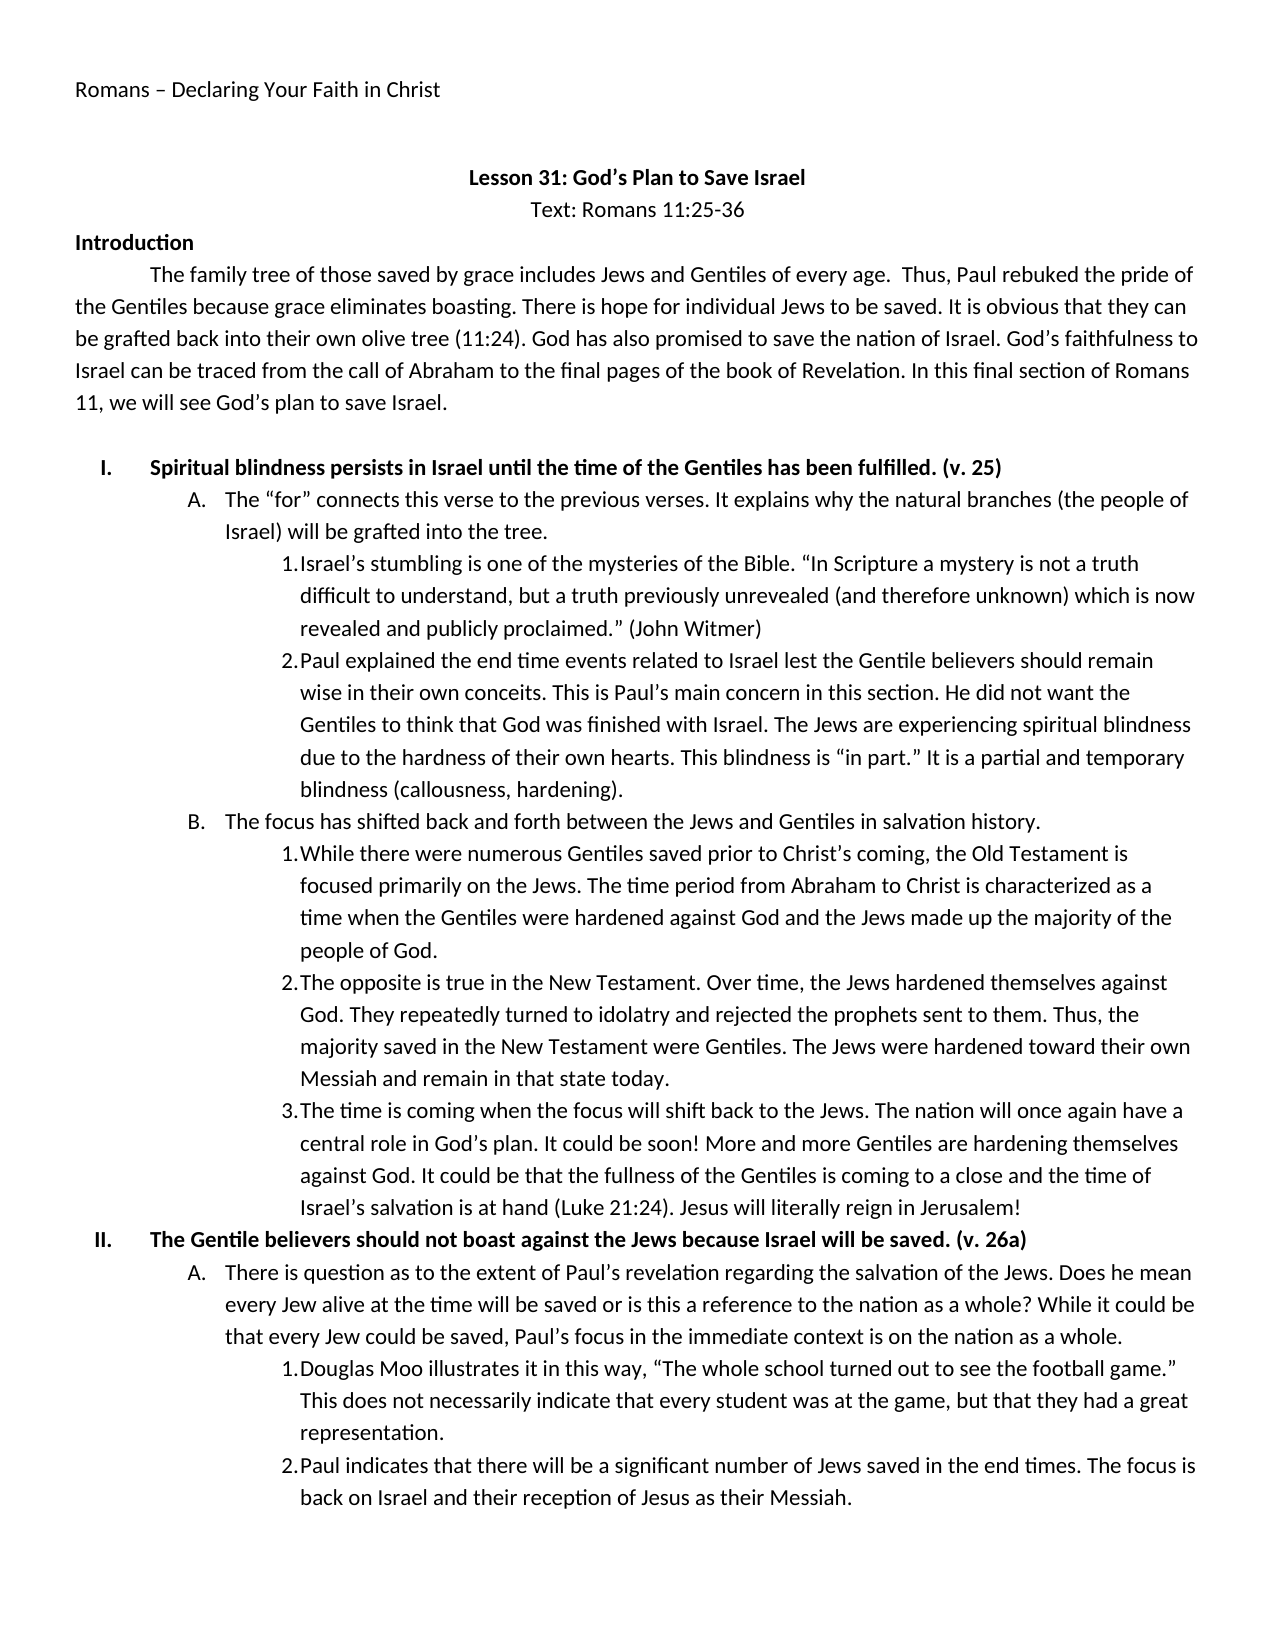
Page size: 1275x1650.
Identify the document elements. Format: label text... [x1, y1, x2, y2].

list The time is coming when the focus will shift back to the Jews. The nation will once again have a central role in God’s plan. It could be soon! More and more Gentiles are hardening themselves against God. It could be that the fullness of the Gentiles is coming to a close and the time of Israel’s salvation is at hand (Luke 21:24). Jesus will literally reign in Jerusalem! [281, 1097, 1200, 1221]
list Spiritual blindness persists in Israel until the time of the Gentiles has been fulfilled. (v. 25) [112, 453, 1200, 481]
list While there were numerous Gentiles saved prior to Christ’s coming, the Old Testament is focused primarily on the Jews. The time period from Abraham to Christ is characterized as a time when the Gentiles were hardened against God and the Jews made up the majority of the people of God. [281, 839, 1200, 964]
list Paul indicates that there will be a significant number of Jews saved in the end times. The focus is back on Israel and their reception of Jesus as their Messiah. [281, 1451, 1200, 1511]
list Israel’s stumbling is one of the mysteries of the Bible. “In Scripture a mystery is not a truth difficult to understand, but a truth previously unrevealed (and therefore unknown) which is now revealed and publicly proclaimed.” (John Witmer) [281, 549, 1200, 642]
text Lesson 31: God’s Plan to Save Israel [75, 163, 1200, 191]
text Introduction [75, 228, 1200, 256]
list The focus has shifted back and forth between the Jews and Gentiles in salvation history. [187, 807, 1200, 835]
list Paul explained the end time events related to Israel lest the Gentile believers should remain wise in their own conceits. This is Paul’s main concern in this section. He did not want the Gentiles to think that God was finished with Israel. The Jews are experiencing spiritual blindness due to the hardness of their own hearts. This blindness is “in part.” It is a partial and temporary blindness (callousness, hardening). [281, 646, 1200, 803]
text Text: Romans 11:25-36 [75, 195, 1200, 223]
text The family tree of those saved by grace includes Jews and Gentiles of every age. Thus, Paul rebuked the pride of the Gentiles because grace eliminates boasting. There is hope for individual Jews to be saved. It is obvious that they can be grafted back into their own olive tree (11:24). God has also promised to save the nation of Israel. God’s faithfulness to Israel can be traced from the call of Abraham to the final pages of the book of Revelation. In this final section of Romans 11, we will see God’s plan to save Israel. [75, 260, 1200, 417]
list The Gentile believers should not boast against the Jews because Israel will be saved. (v. 26a) [112, 1225, 1200, 1253]
list There is question as to the extent of Paul’s revelation regarding the salvation of the Jews. Does he mean every Jew alive at the time will be saved or is this a reference to the nation as a whole? While it could be that every Jew could be saved, Paul’s focus in the immediate context is on the nation as a whole. [187, 1258, 1200, 1350]
list The opposite is true in the New Testament. Over time, the Jews hardened themselves against God. They repeatedly turned to idolatry and rejected the prophets sent to them. Thus, the majority saved in the New Testament were Gentiles. The Jews were hardened toward their own Messiah and remain in that state today. [281, 968, 1200, 1092]
list Douglas Moo illustrates it in this way, “The whole school turned out to see the football game.” This does not necessarily indicate that every student was at the game, but that they had a great representation. [281, 1354, 1200, 1447]
list The “for” connects this verse to the previous verses. It explains why the natural branches (the people of Israel) will be grafted into the tree. [187, 485, 1200, 545]
